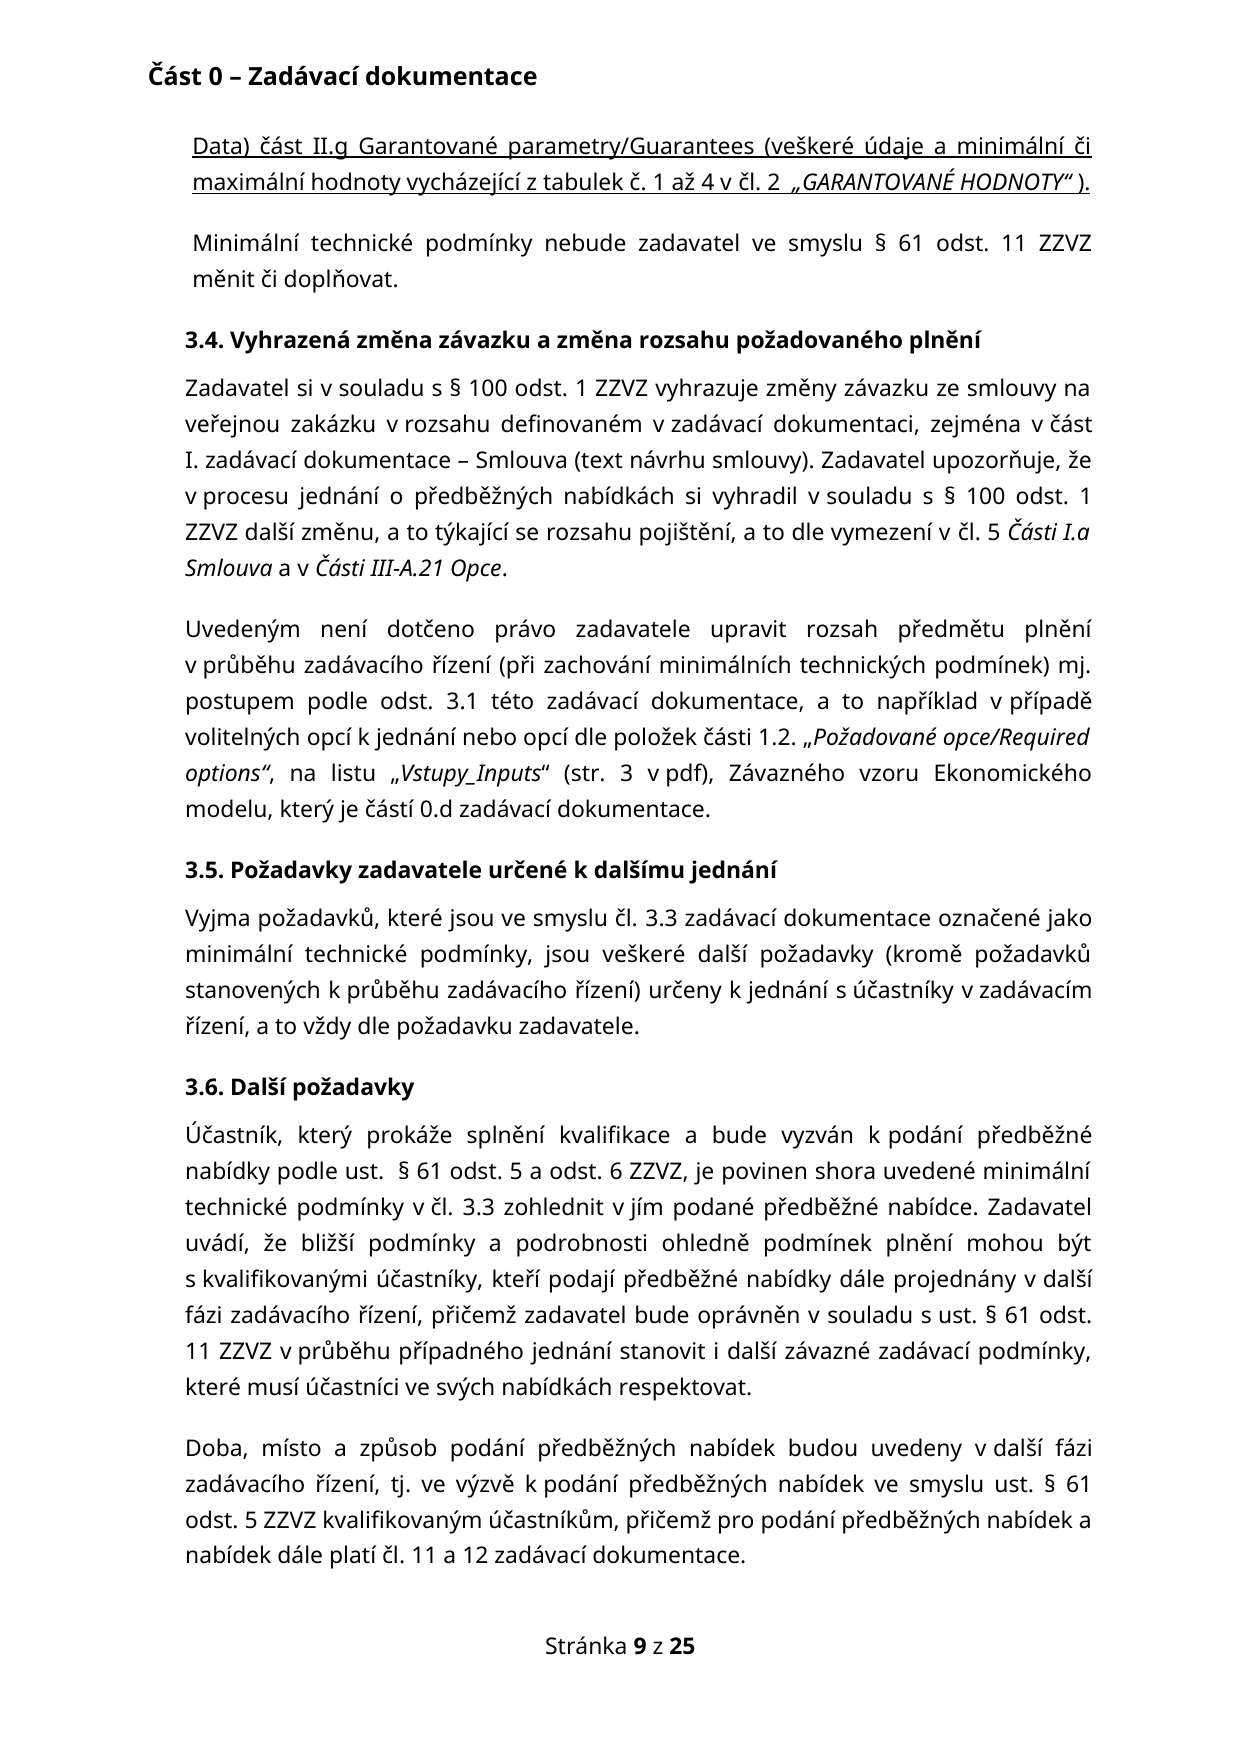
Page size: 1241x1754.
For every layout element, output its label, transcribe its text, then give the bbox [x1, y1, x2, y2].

text Účastník, který prokáže splnění kvalifikace a bude vyzván k podání předběžné nabídky podle ust. § 61 odst. 5 a odst. 6 ZZVZ, je povinen shora uvedené minimální technické podmínky v čl. 3.3 zohlednit v jím podané předběžné nabídce. Zadavatel uvádí, že bližší podmínky a podrobnosti ohledně podmínek plnění mohou být s kvalifikovanými účastníky, kteří podají předběžné nabídky dále projednány v další fázi zadávacího řízení, přičemž zadavatel bude oprávněn v souladu s ust. § 61 odst. 11 ZZVZ v průběhu případného jednání stanovit i další závazné zadávací podmínky, které musí účastníci ve svých nabídkách respektovat. [185, 1119, 1092, 1402]
text Doba, místo a způsob podání předběžných nabídek budou uvedeny v další fázi zadávacího řízení, tj. ve výzvě k podání předběžných nabídek ve smyslu ust. § 61 odst. 5 ZZVZ kvalifikovaným účastníkům, přičemž pro podání předběžných nabídek a nabídek dále platí čl. 11 a 12 zadávací dokumentace. [185, 1432, 1092, 1571]
text Zadavatel si v souladu s § 100 odst. 1 ZZVZ vyhrazuje změny závazku ze smlouvy na veřejnou zakázku v rozsahu definovaném v zadávací dokumentaci, zejména v část I. zadávací dokumentace – Smlouva (text návrhu smlouvy). Zadavatel upozorňuje, že v procesu jednání o předběžných nabídkách si vyhradil v souladu s § 100 odst. 1 ZZVZ další změnu, a to týkající se rozsahu pojištění, a to dle vymezení v čl. 5 Části I.a Smlouva a v Části III-A.21 Opce. [185, 372, 1092, 583]
text Vyjma požadavků, které jsou ve smyslu čl. 3.3 zadávací dokumentace označené jako minimální technické podmínky, jsou veškeré další požadavky (kromě požadavků stanovených k průběhu zadávacího řízení) určeny k jednání s účastníky v zadávacím řízení, a to vždy dle požadavku zadavatele. [185, 902, 1092, 1041]
subtitle Další požadavky [185, 1071, 1092, 1102]
text Minimální technické podmínky nebude zadavatel ve smyslu § 61 odst. 11 ZZVZ měnit či doplňovat. [192, 227, 1092, 294]
subtitle Vyhrazená změna závazku a změna rozsahu požadovaného plnění [185, 324, 1092, 355]
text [192, 130, 1092, 156]
text Uvedeným není dotčeno právo zadavatele upravit rozsah předmětu plnění v průběhu zadávacího řízení (při zachování minimálních technických podmínek) mj. postupem podle odst. 3.1 této zadávací dokumentace, a to například v případě volitelných opcí k jednání nebo opcí dle položek části 1.2. „Požadované opce/Required options“, na listu „Vstupy_Inputs“ (str. 3 v pdf), Závazného vzoru Ekonomického modelu, který je částí 0.d zadávací dokumentace. [185, 613, 1092, 824]
subtitle Požadavky zadavatele určené k dalšímu jednání [185, 853, 1092, 885]
